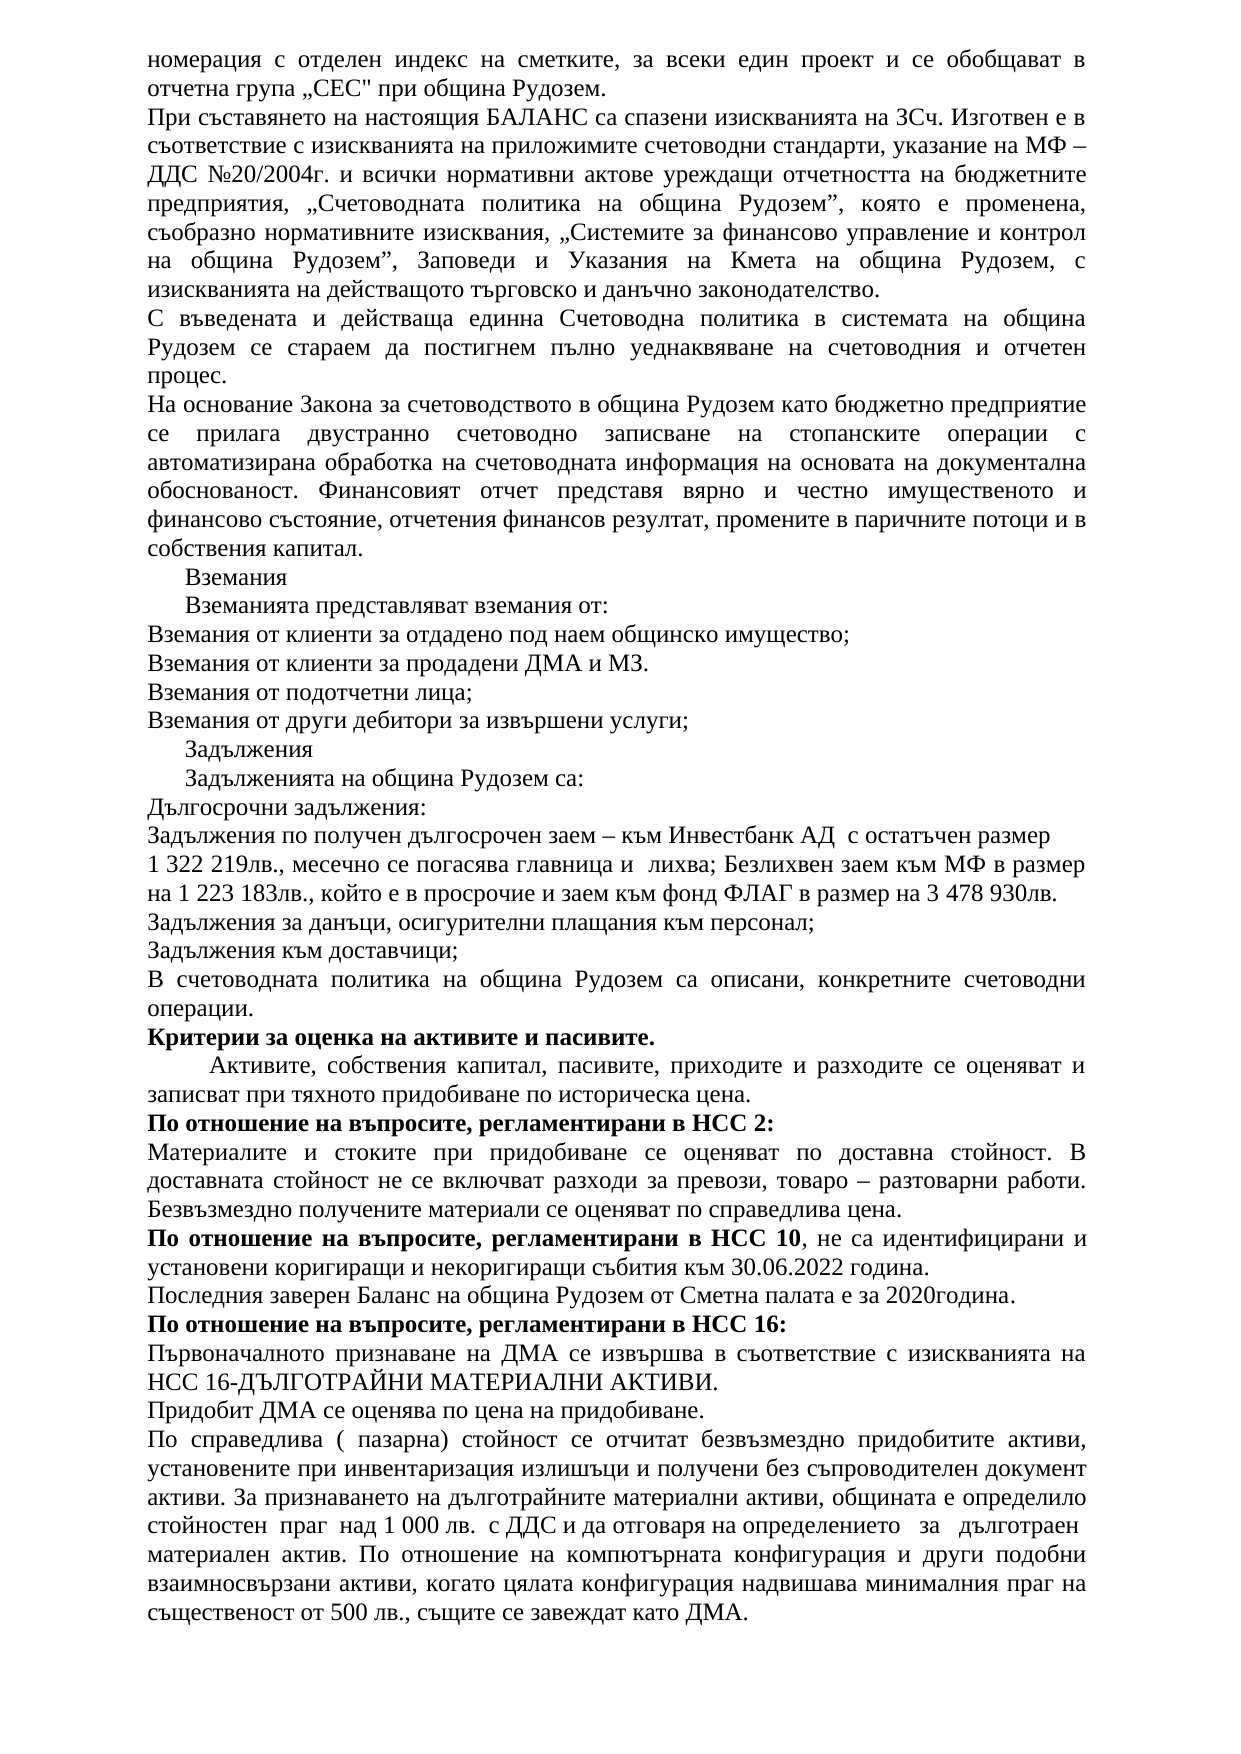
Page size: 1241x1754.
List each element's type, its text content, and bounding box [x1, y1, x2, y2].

text номерация с отделен индекс на сметките, за всеки един проект и се обобщават в отчетна група „СЕС" при община Рудозем. [147, 44, 1087, 102]
text По справедлива ( пазарна) стойност се отчитат безвъзмездно придобитите активи, установените при инвентаризация излишъци и получени без съпроводителен документ активи. За признаването на дълготрайните материални активи, общината е определило стойностен праг над 1 000 лв. с ДДС и да отговаря на определението за дълготраен [147, 1424, 1087, 1539]
text По отношение на въпросите, регламентирани в НСС 10, не са идентифицирани и установени коригиращи и некоригиращи събития към 30.06.2022 година. [147, 1223, 1087, 1281]
text Вземанията представляват вземания от: [147, 591, 1087, 619]
text Критерии за оценка на активите и пасивите. [147, 1022, 1087, 1051]
text Материалите и стоките при придобиване се оценяват по доставна стойност. В доставната стойност не се включват разходи за превози, товаро – разтоварни работи. Безвъзмездно получените материали се оценяват по справедлива цена. [147, 1137, 1087, 1223]
text В счетоводната политика на община Рудозем са описани, конкретните счетоводни операции. [147, 964, 1087, 1022]
text Активите, собствения капитал, пасивите, приходите и разходите се оценяват и записват при тяхното придобиване по историческа цена. [147, 1051, 1087, 1108]
text При съставянето на настоящия БАЛАНС са спазени изискванията на ЗСч. Изготвен е в съответствие с изискванията на приложимите счетоводни стандарти, указание на МФ – ДДС №20/2004г. и всички нормативни актове уреждащи отчетността на бюджетните предприятия, „Счетоводната политика на община Рудозем”, която е променена, съобразно нормативните изисквания, „Системите за финансово управление и контрол на община Рудозем”, Заповеди и Указания на Кмета на община Рудозем, с изискванията на действащото търговско и данъчно законодателство. [147, 102, 1087, 303]
text Придобит ДМА се оценява по цена на придобиване. [147, 1396, 1087, 1424]
text По отношение на въпросите, регламентирани в НСС 16: [147, 1309, 1087, 1338]
text Задължения към доставчици; [147, 936, 1087, 964]
text Задълженията на община Рудозем са: [147, 763, 1087, 792]
text С въведената и действаща единна Счетоводна политика в системата на община Рудозем се стараем да постигнем пълно уеднаквяване на счетоводния и отчетен процес. [147, 303, 1087, 389]
text Вземания от подотчетни лица; [147, 677, 1087, 706]
text Задължения за данъци, осигурителни плащания към персонал; [147, 907, 1087, 936]
text 1 322 219лв., месечно се погасява главница и лихва; Безлихвен заем към МФ в размер на 1 223 183лв., който е в просрочие и заем към фонд ФЛАГ в размер на 3 478 930лв. [147, 849, 1087, 907]
text Вземания [147, 562, 1087, 591]
text На основание Закона за счетоводството в община Рудозем като бюджетно предприятие се прилага двустранно счетоводно записване на стопанските операции с автоматизирана обработка на счетоводната информация на основата на документална обоснованост. Финансовият отчет представя вярно и честно имущественото и финансово състояние, отчетения финансов резултат, промените в паричните потоци и в собствения капитал. [147, 389, 1087, 562]
text По отношение на въпросите, регламентирани в НСС 2: [147, 1108, 1087, 1137]
text материален актив. По отношение на компютърната конфигурация и други подобни взаимносвързани активи, когато цялата конфигурация надвишава минималния праг на същественост от 500 лв., същите се завеждат като ДМА. [147, 1539, 1087, 1626]
text Задължения по получен дългосрочен заем – към Инвестбанк АД с остатъчен размер [147, 821, 1087, 849]
text Първоначалното признаване на ДМА се извършва в съответствие с изискванията на НСС 16-ДЪЛГОТРАЙНИ МАТЕРИАЛНИ АКТИВИ. [147, 1338, 1087, 1396]
text Задължения [147, 734, 1087, 763]
text Вземания от клиенти за отдадено под наем общинско имущество; [147, 619, 1087, 648]
text Последния заверен Баланс на община Рудозем от Сметна палата е за 2020година. [147, 1281, 1087, 1309]
text Вземания от клиенти за продадени ДМА и МЗ. [147, 648, 1087, 677]
text Вземания от други дебитори за извършени услуги; [147, 706, 1087, 734]
text Дългосрочни задължения: [147, 792, 1087, 821]
